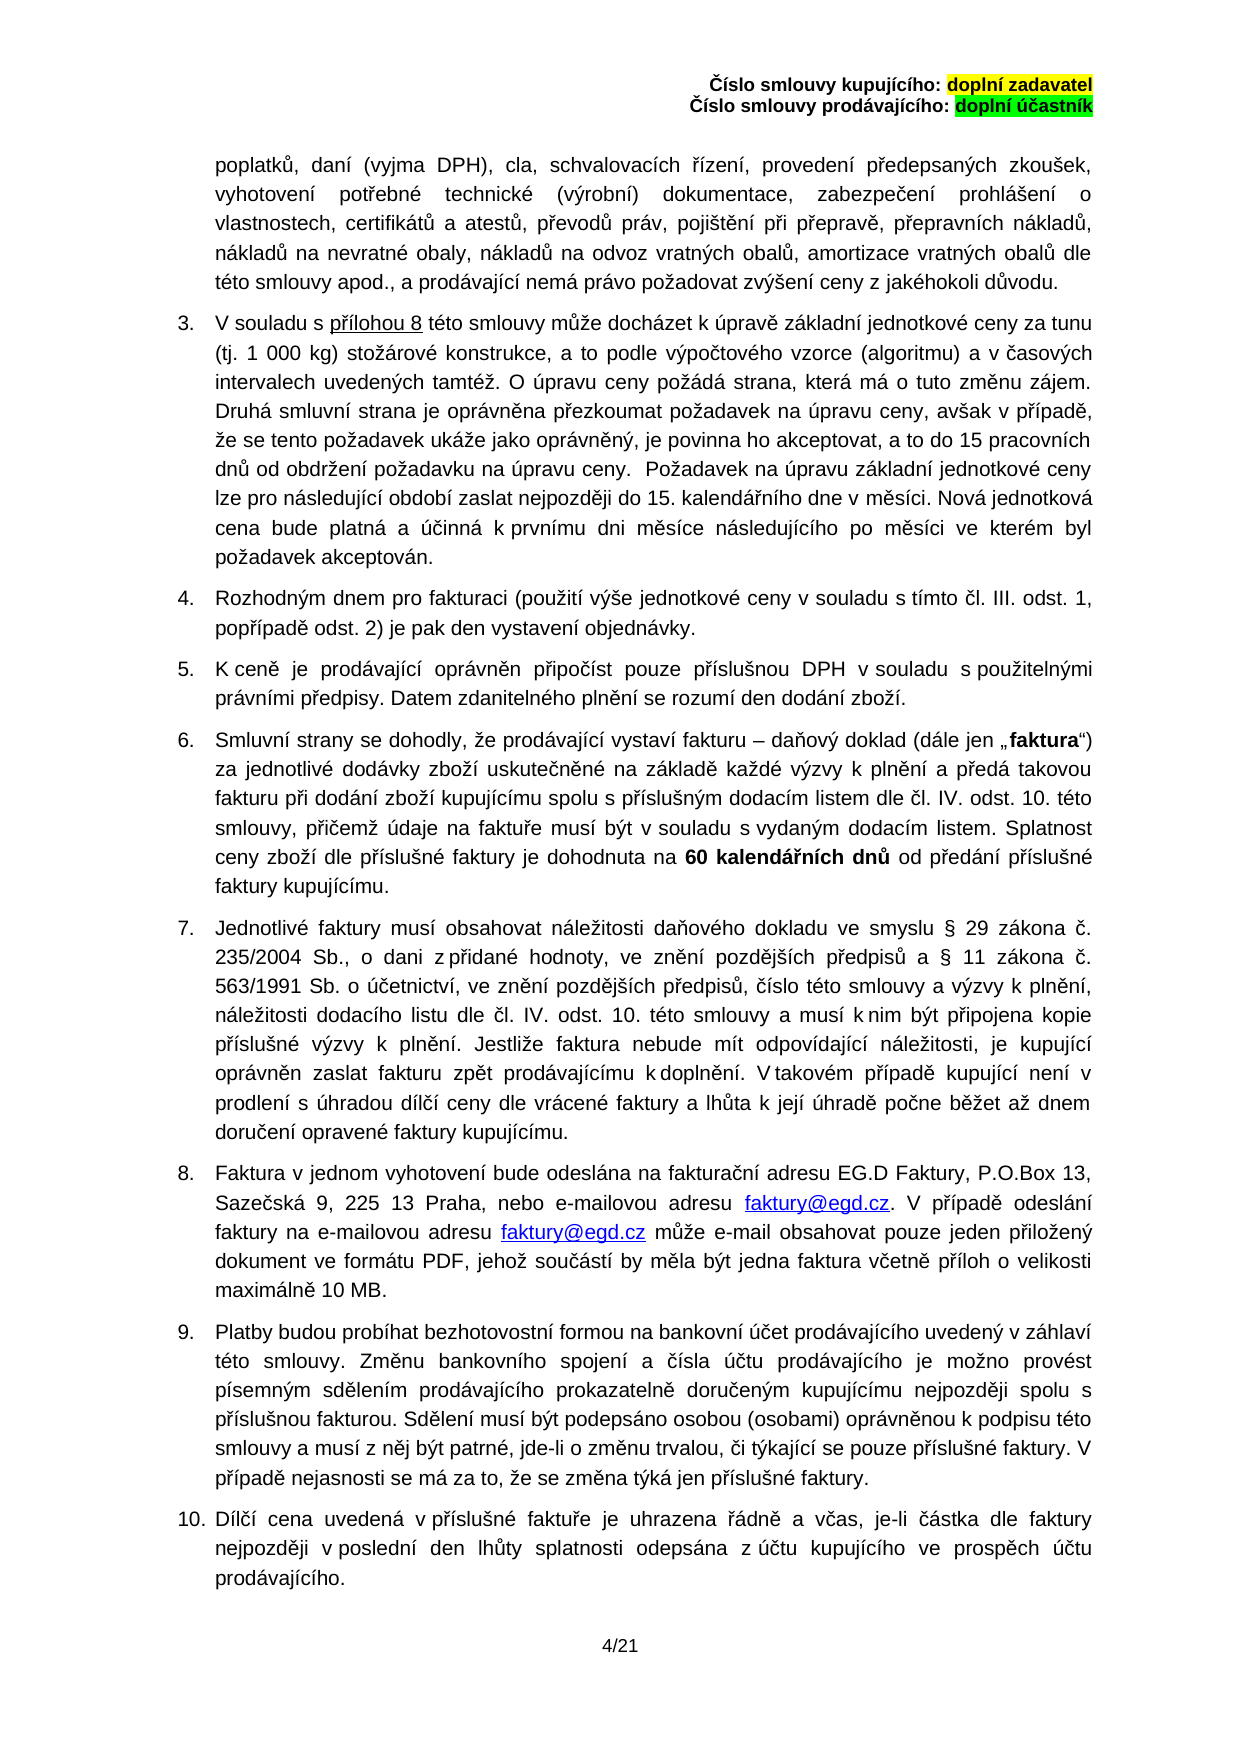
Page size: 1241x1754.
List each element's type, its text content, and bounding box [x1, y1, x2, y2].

text V souladu s přílohou 8 této smlouvy může docházet k úpravě základní jednotkové ceny za tunu (tj. 1 000 kg) stožárové konstrukce, a to podle výpočtového vzorce (algoritmu) a v časových intervalech uvedených tamtéž. O úpravu ceny požádá strana, která má o tuto změnu zájem. Druhá smluvní strana je oprávněna přezkoumat požadavek na úpravu ceny, avšak v případě, že se tento požadavek ukáže jako oprávněný, je povinna ho akceptovat, a to do 15 pracovních dnů od obdržení požadavku na úpravu ceny. Požadavek na úpravu základní jednotkové ceny lze pro následující období zaslat nejpozději do 15. kalendářního dne v měsíci. Nová jednotková cena bude platná a účinná k prvnímu dni měsíce následujícího po měsíci ve kterém byl požadavek akceptován. [177, 306, 1093, 568]
text Rozhodným dnem pro fakturaci (použití výše jednotkové ceny v souladu s tímto čl. III. odst. 1, popřípadě odst. 2) je pak den vystavení objednávky. [177, 581, 1093, 639]
text Jednotlivé faktury musí obsahovat náležitosti daňového dokladu ve smyslu § 29 zákona č. 235/2004 Sb., o dani z přidané hodnoty, ve znění pozdějších předpisů a § 11 zákona č. 563/1991 Sb. o účetnictví, ve znění pozdějších předpisů, číslo této smlouvy a výzvy k plnění, náležitosti dodacího listu dle čl. IV. odst. 10. této smlouvy a musí k nim být připojena kopie příslušné výzvy k plnění. Jestliže faktura nebude mít odpovídající náležitosti, je kupující oprávněn zaslat fakturu zpět prodávajícímu k doplnění. V takovém případě kupující není v prodlení s úhradou dílčí ceny dle vrácené faktury a lhůta k její úhradě počne běžet až dnem doručení opravené faktury kupujícímu. [177, 910, 1093, 1143]
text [177, 148, 1093, 293]
text K ceně je prodávající oprávněn připočíst pouze příslušnou DPH v souladu s použitelnými právními předpisy. Datem zdanitelného plnění se rozumí den dodání zboží. [177, 652, 1093, 710]
text Platby budou probíhat bezhotovostní formou na bankovní účet prodávajícího uvedený v záhlaví této smlouvy. Změnu bankovního spojení a čísla účtu prodávajícího je možno provést písemným sdělením prodávajícího prokazatelně doručeným kupujícímu nejpozději spolu s příslušnou fakturou. Sdělení musí být podepsáno osobou (osobami) oprávněnou k podpisu této smlouvy a musí z něj být patrné, jde-li o změnu trvalou, či týkající se pouze příslušné faktury. V případě nejasnosti se má za to, že se změna týká jen příslušné faktury. [177, 1314, 1093, 1489]
text Dílčí cena uvedená v příslušné faktuře je uhrazena řádně a včas, je-li částka dle faktury nejpozději v poslední den lhůty splatnosti odepsána z účtu kupujícího ve prospěch účtu prodávajícího. [177, 1502, 1093, 1589]
text Faktura v jednom vyhotovení bude odeslána na fakturační adresu EG.D Faktury, P.O.Box 13, Sazečská 9, 225 13 Praha, nebo e-mailovou adresu faktury@egd.cz. V případě odeslání faktury na e-mailovou adresu faktury@egd.cz může e-mail obsahovat pouze jeden přiložený dokument ve formátu PDF, jehož součástí by měla být jedna faktura včetně příloh o velikosti maximálně 10 MB. [177, 1156, 1093, 1302]
text Smluvní strany se dohodly, že prodávající vystaví fakturu – daňový doklad (dále jen „faktura“) za jednotlivé dodávky zboží uskutečněné na základě každé výzvy k plnění a předá takovou fakturu při dodání zboží kupujícímu spolu s příslušným dodacím listem dle čl. IV. odst. 10. této smlouvy, přičemž údaje na faktuře musí být v souladu s vydaným dodacím listem. Splatnost ceny zboží dle příslušné faktury je dohodnuta na 60 kalendářních dnů od předání příslušné faktury kupujícímu. [177, 723, 1093, 898]
